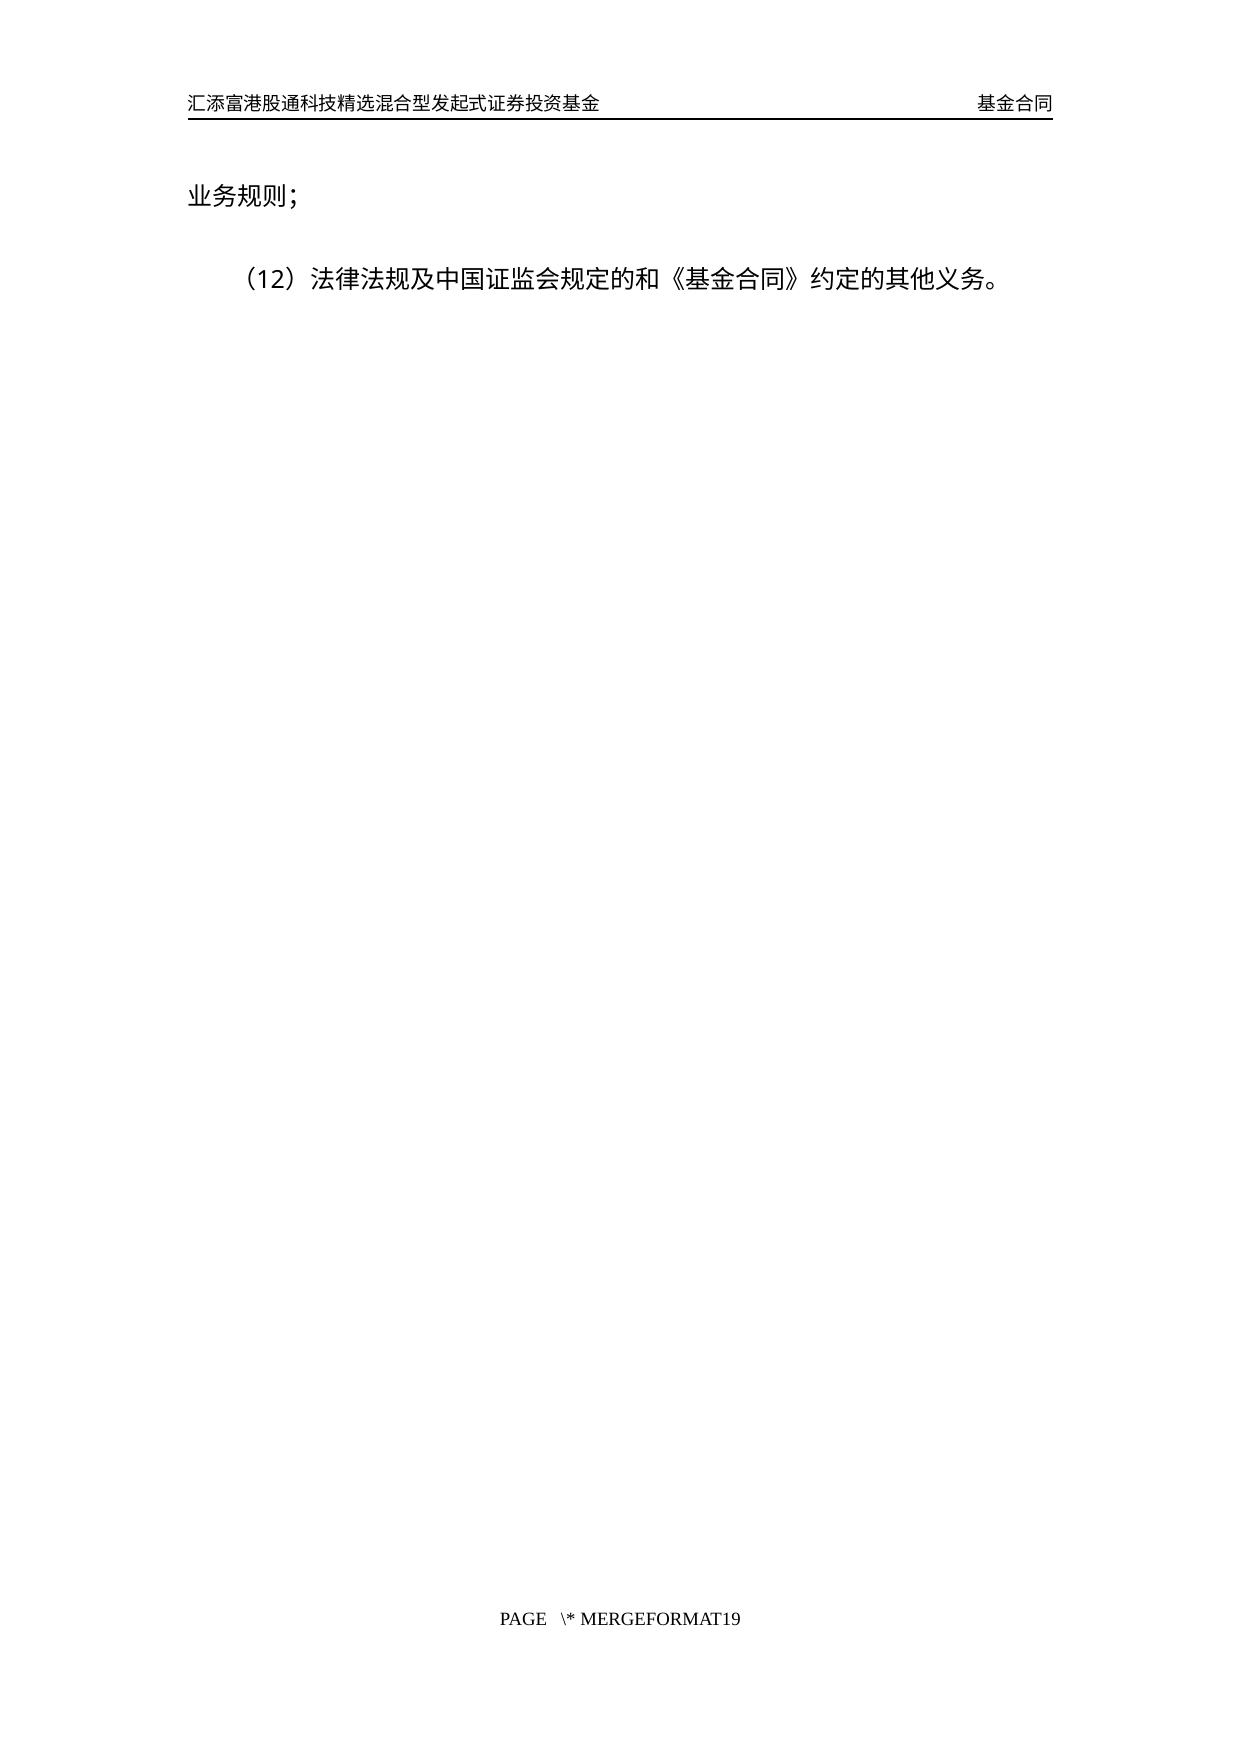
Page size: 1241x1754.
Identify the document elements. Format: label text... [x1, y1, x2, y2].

text （12）法律法规及中国证监会规定的和《基金合同》约定的其他义务。 [187, 245, 1053, 310]
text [187, 162, 1053, 227]
